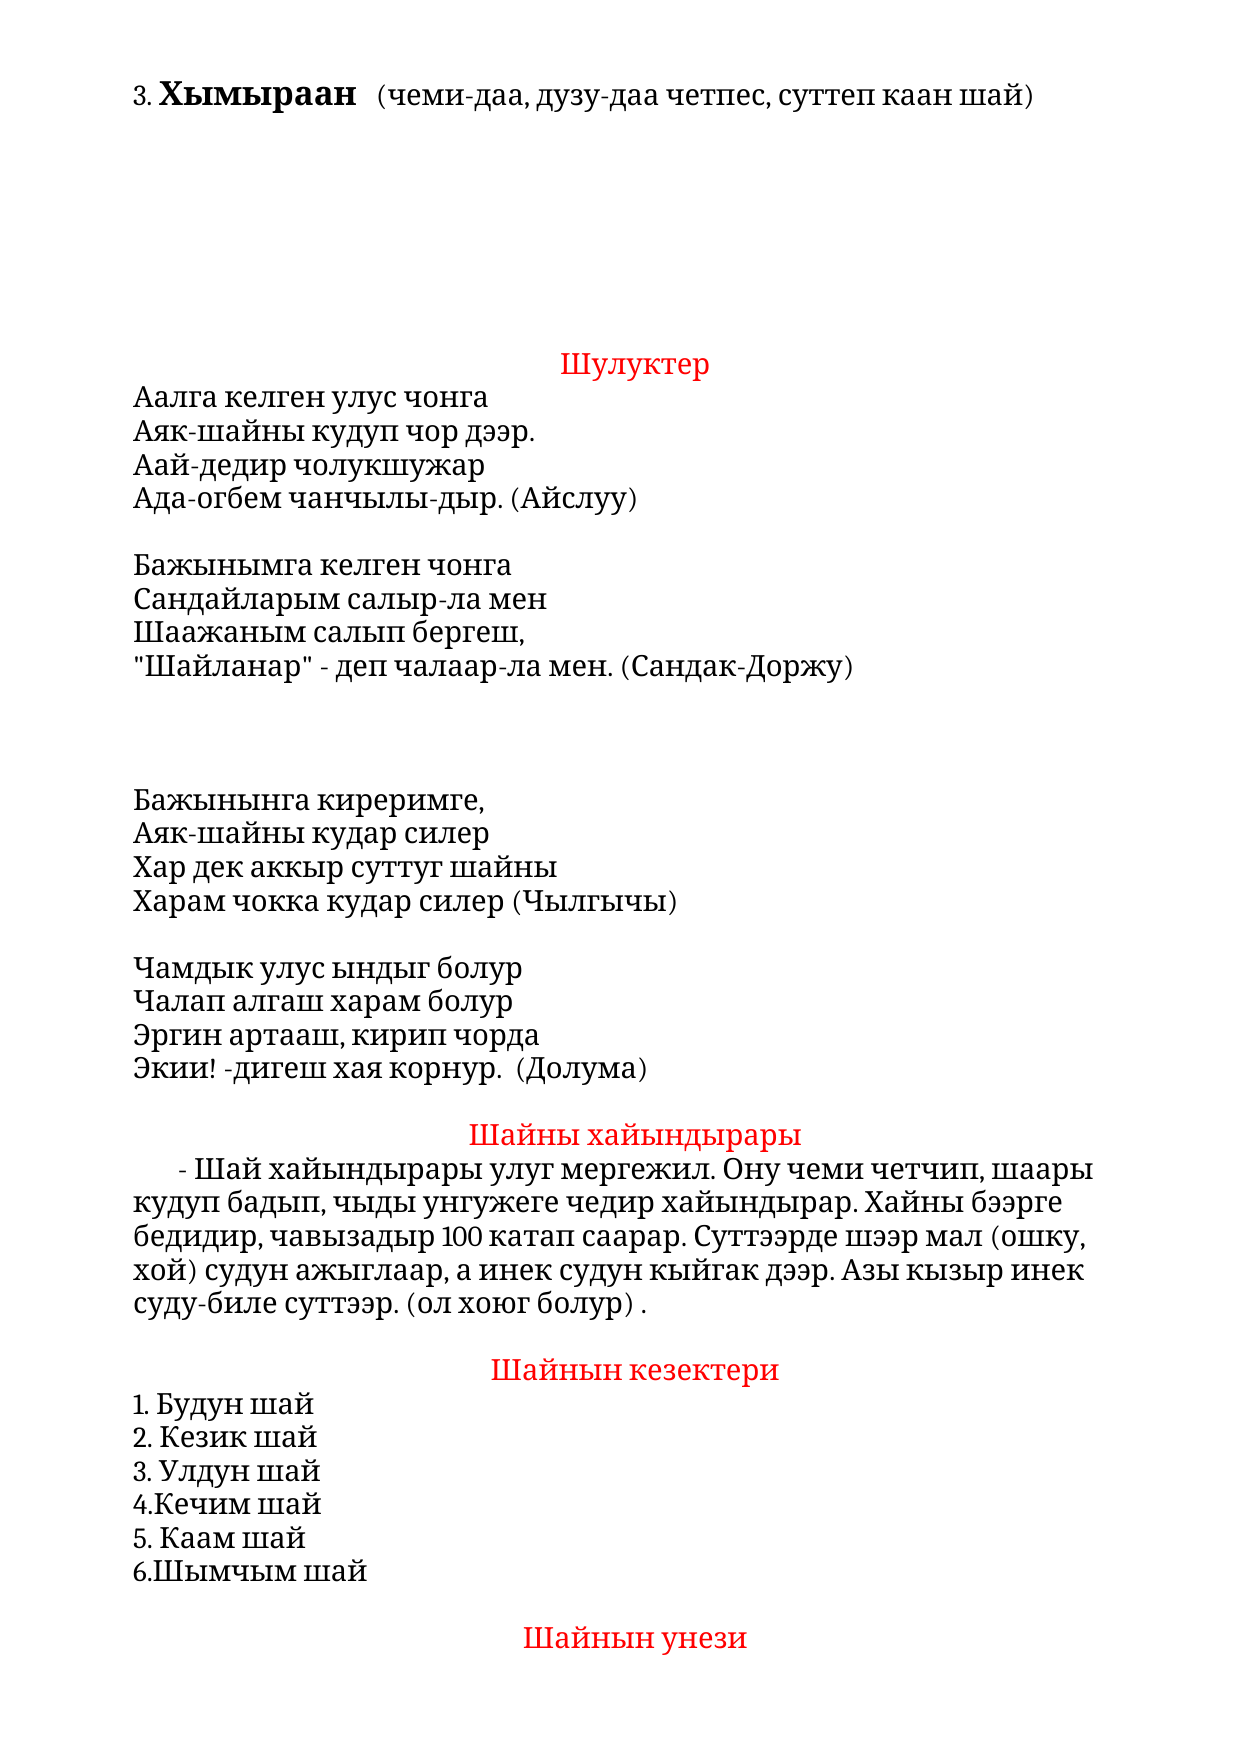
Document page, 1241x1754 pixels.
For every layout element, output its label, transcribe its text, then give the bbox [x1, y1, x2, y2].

text Чамдык улус ындыг болур [133, 952, 1137, 985]
text Шайны хайындырары [133, 1119, 1137, 1153]
text Бажынымга келген чонга [133, 549, 1137, 583]
text 3. Улдун шай [133, 1455, 1137, 1488]
text Аай-дедир чолукшужар [133, 449, 1137, 482]
text Харам чокка кудар силер (Чылгычы) [133, 885, 1137, 918]
text 2. Кезик шай [133, 1421, 1137, 1455]
text - Шай хайындырары улуг мергежил. Ону чеми четчип, шаары кудуп бадып, чыды унгужеге чедир хайындырар. Хайны бээрге бедидир, чавызадыр 100 катап саарар. Суттээрде шээр мал (ошку, хой) судун ажыглаар, а инек судун кыйгак дээр. Азы кызыр инек суду-биле суттээр. (ол хоюг болур) . [133, 1153, 1137, 1321]
text 4.Кечим шай [133, 1488, 1137, 1522]
text Эргин артааш, кирип чорда [133, 1019, 1137, 1052]
text "Шайланар" - деп чалаар-ла мен. (Сандак-Доржу) [133, 650, 1137, 683]
text Чалап алгаш харам болур [133, 985, 1137, 1019]
text Бажынынга киреримге, [133, 784, 1137, 818]
text Аяк-шайны кудуп чор дээр. [133, 415, 1137, 449]
text Хар дек аккыр суттуг шайны [133, 851, 1137, 885]
text Шайнын кезектери [133, 1354, 1137, 1388]
text Шаажаным салып бергеш, [133, 616, 1137, 650]
text Шайнын унези [133, 1623, 1137, 1656]
text Шулуктер [133, 348, 1137, 382]
text 1. Будун шай [133, 1388, 1137, 1421]
text Сандайларым салыр-ла мен [133, 583, 1137, 616]
text Экии! -дигеш хая корнур. (Долума) [133, 1052, 1137, 1086]
text Ада-огбем чанчылы-дыр. (Айслуу) [133, 482, 1137, 516]
text Аалга келген улус чонга [133, 382, 1137, 415]
text 3. Хымыраан (чеми-даа, дузу-даа четпес, суттеп каан шай) [133, 75, 1137, 113]
text 5. Каам шай [133, 1522, 1137, 1556]
text Аяк-шайны кудар силер [133, 818, 1137, 851]
text 6.Шымчым шай [133, 1556, 1137, 1589]
